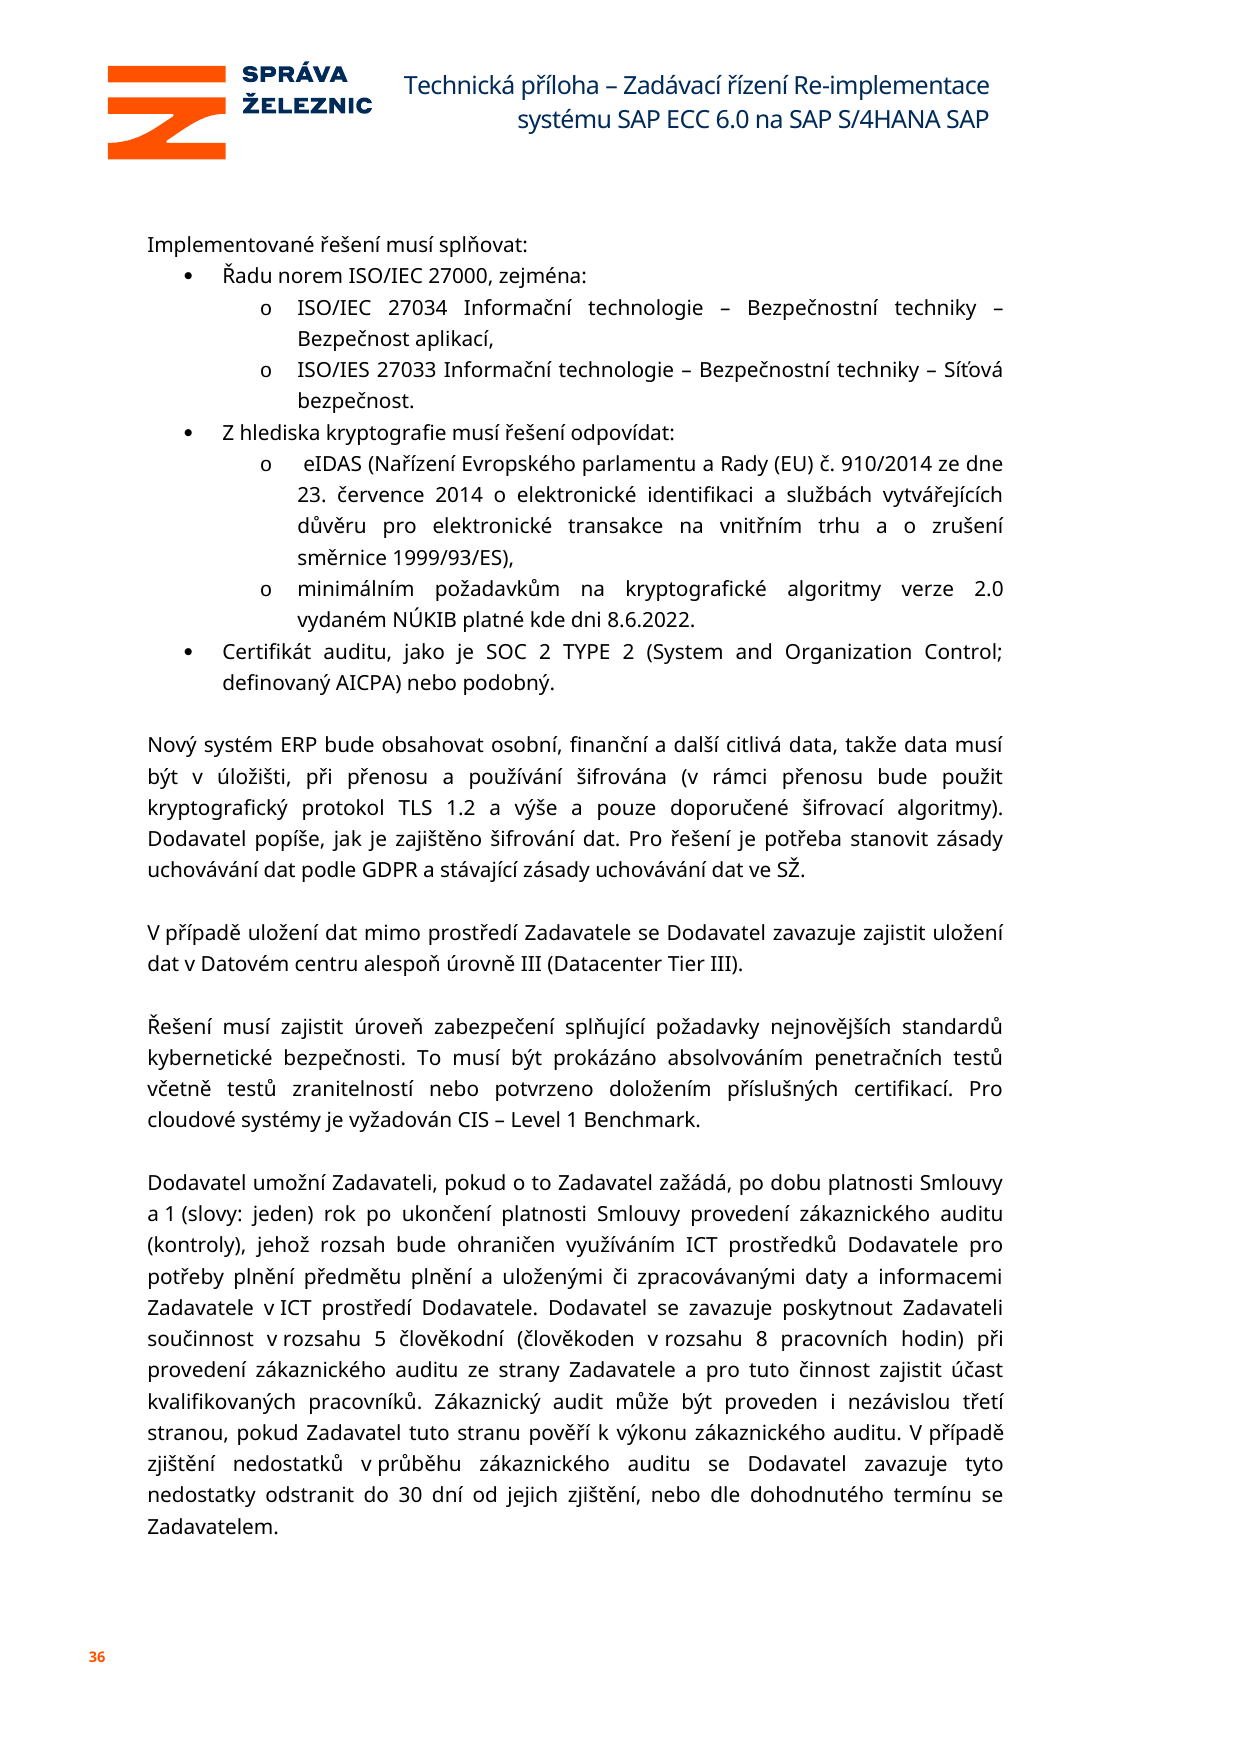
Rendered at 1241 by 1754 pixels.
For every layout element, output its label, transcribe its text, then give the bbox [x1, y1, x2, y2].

list Řadu norem ISO/IEC 27000, zejména: [184, 261, 1004, 290]
list Certifikát auditu, jako je SOC 2 TYPE 2 (System and Organization Control; definovaný AICPA) nebo podobný. [184, 637, 1004, 696]
list minimálním požadavkům na kryptografické algoritmy verze 2.0 vydaném NÚKIB platné kde dni 8.6.2022. [259, 574, 1004, 634]
text Nový systém ERP bude obsahovat osobní, finanční a další citlivá data, takže data musí být v úložišti, při přenosu a používání šifrována (v rámci přenosu bude použit kryptografický protokol TLS 1.2 a výše a pouze doporučené šifrovací algoritmy). Dodavatel popíše, jak je zajištěno šifrování dat. Pro řešení je potřeba stanovit zásady uchovávání dat podle GDPR a stávající zásady uchovávání dat ve SŽ. [147, 731, 1004, 884]
list eIDAS (Nařízení Evropského parlamentu a Rady (EU) č. 910/2014 ze dne 23. července 2014 o elektronické identifikaci a službách vytvářejících důvěru pro elektronické transakce na vnitřním trhu a o zrušení směrnice 1999/93/ES), [259, 449, 1004, 571]
list Z hlediska kryptografie musí řešení odpovídat: [184, 418, 1004, 446]
list ISO/IEC 27034 Informační technologie – Bezpečnostní techniky – Bezpečnost aplikací, [259, 293, 1004, 352]
text Řešení musí zajistit úroveň zabezpečení splňující požadavky nejnovějších standardů kybernetické bezpečnosti. To musí být prokázáno absolvováním penetračních testů včetně testů zranitelností nebo potvrzeno doložením příslušných certifikací. Pro cloudové systémy je vyžadován CIS – Level 1 Benchmark. [147, 1012, 1004, 1134]
text Implementované řešení musí splňovat: [147, 230, 1004, 258]
text V případě uložení dat mimo prostředí Zadavatele se Dodavatel zavazuje zajistit uložení dat v Datovém centru alespoň úrovně III (Datacenter Tier III). [147, 918, 1004, 978]
text Dodavatel umožní Zadavateli, pokud o to Zadavatel zažádá, po dobu platnosti Smlouvy a 1 (slovy: jeden) rok po ukončení platnosti Smlouvy provedení zákaznického auditu (kontroly), jehož rozsah bude ohraničen využíváním ICT prostředků Dodavatele pro potřeby plnění předmětu plnění a uloženými či zpracovávanými daty a informacemi Zadavatele v ICT prostředí Dodavatele. Dodavatel se zavazuje poskytnout Zadavateli součinnost v rozsahu 5 člověkodní (člověkoden v rozsahu 8 pracovních hodin) při provedení zákaznického auditu ze strany Zadavatele a pro tuto činnost zajistit účast kvalifikovaných pracovníků. Zákaznický audit může být proveden i nezávislou třetí stranou, pokud Zadavatel tuto stranu pověří k výkonu zákaznického auditu. V případě zjištění nedostatků v průběhu zákaznického auditu se Dodavatel zavazuje tyto nedostatky odstranit do 30 dní od jejich zjištění, nebo dle dohodnutého termínu se Zadavatelem. [147, 1168, 1004, 1540]
list ISO/IES 27033 Informační technologie – Bezpečnostní techniky – Síťová bezpečnost. [259, 355, 1004, 415]
